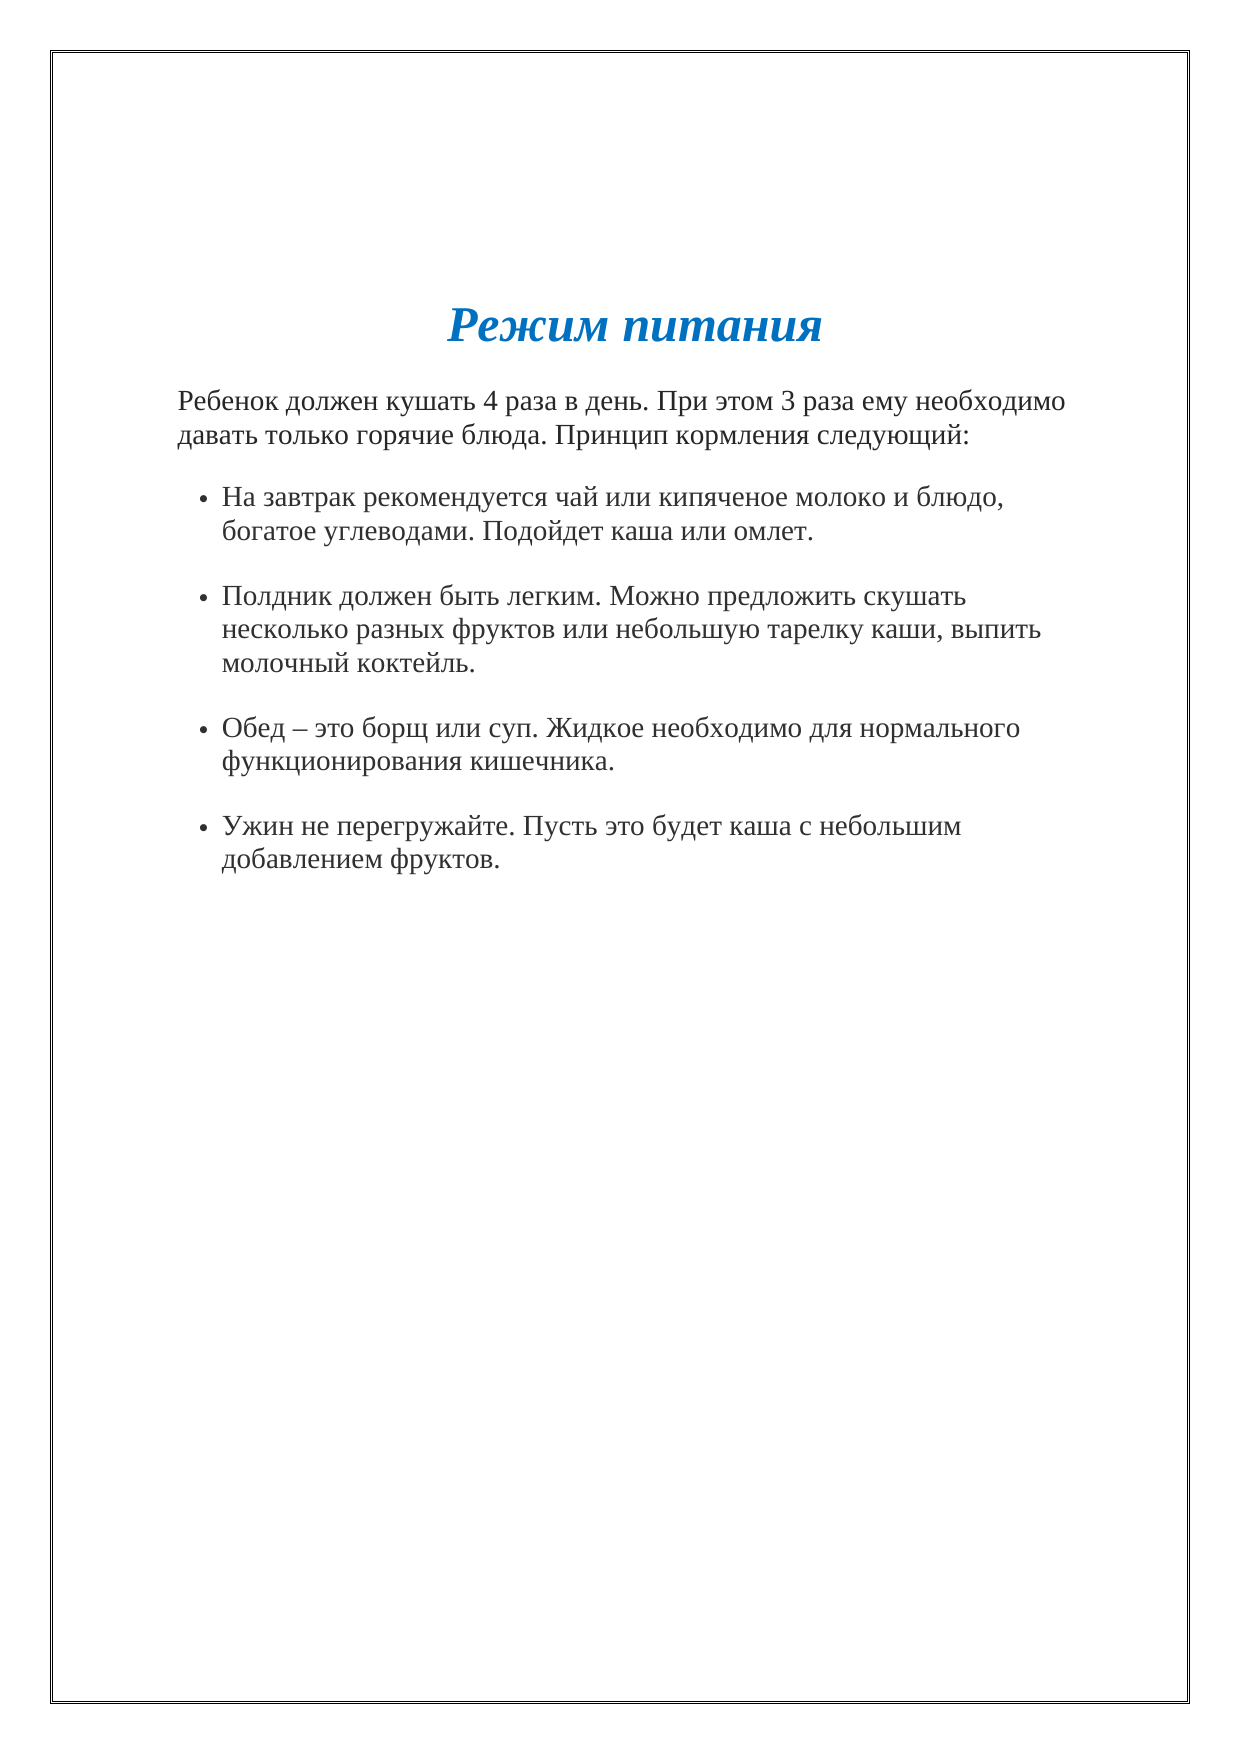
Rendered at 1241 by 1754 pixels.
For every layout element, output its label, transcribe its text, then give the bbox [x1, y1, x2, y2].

text Ребенок должен кушать 4 раза в день. При этом 3 раза ему необходимо давать только горячие блюда. Принцип кормления следующий: [177, 383, 1093, 450]
text Режим питания [177, 277, 1093, 352]
list На завтрак рекомендуется чай или кипяченое молоко и блюдо, богатое углеводами. Подойдет каша или омлет. [200, 479, 1093, 547]
list Обед – это борщ или суп. Жидкое необходимо для нормального функционирования кишечника. [200, 710, 1093, 777]
list Ужин не перегружайте. Пусть это будет каша с небольшим добавлением фруктов. [200, 808, 1093, 875]
list Полдник должен быть легким. Можно предложить скушать несколько разных фруктов или небольшую тарелку каши, выпить молочный коктейль. [200, 578, 1093, 678]
